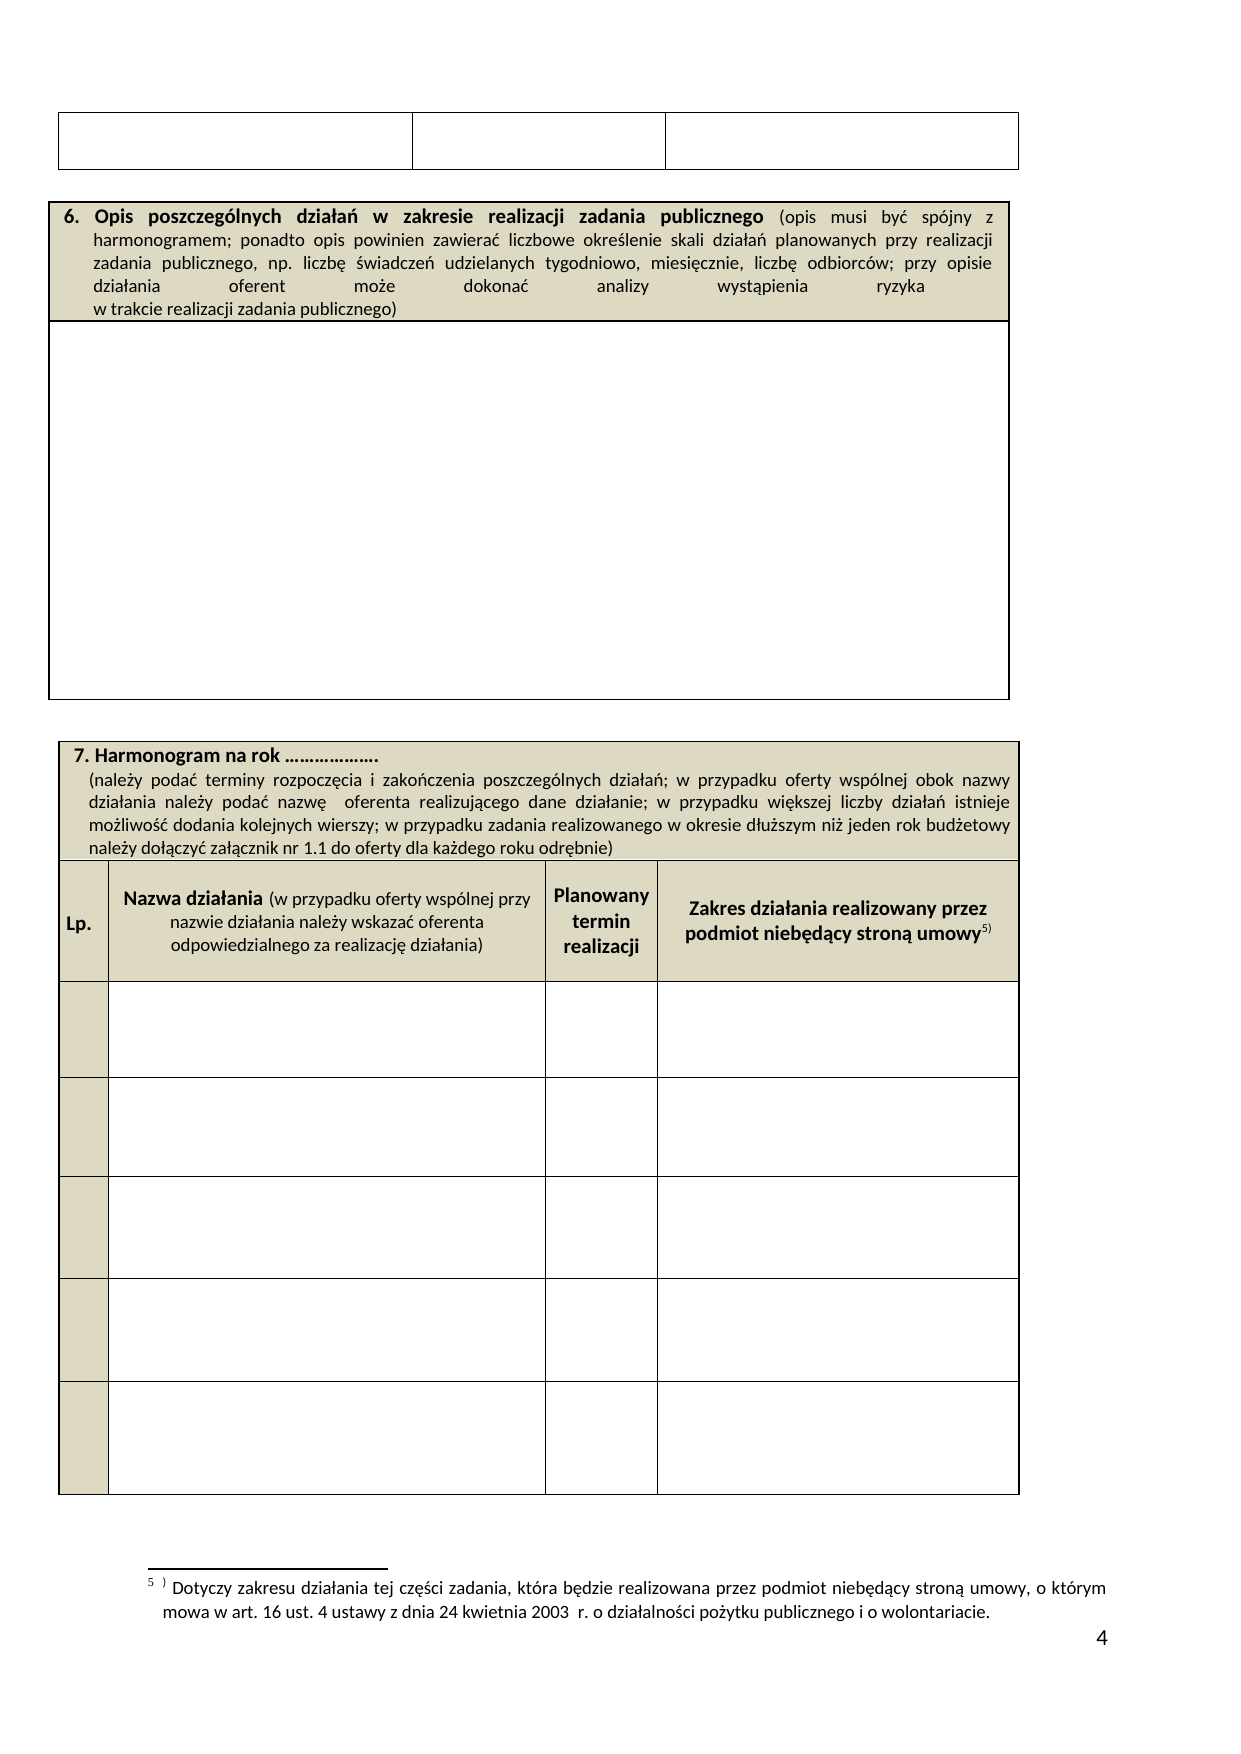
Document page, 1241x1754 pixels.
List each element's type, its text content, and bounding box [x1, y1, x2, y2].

table_cell Lp. [60, 909, 108, 981]
table_cell [546, 1038, 657, 1077]
table_cell [60, 861, 108, 909]
table_cell [658, 982, 1018, 1077]
table_cell [59, 113, 412, 169]
table_cell Zakres działania realizowany przez podmiot niebędący stroną umowy) [658, 861, 1018, 981]
table_cell [109, 982, 545, 1038]
table_cell [658, 1279, 1018, 1381]
table_cell [60, 1078, 108, 1176]
table_cell [546, 982, 657, 1038]
table_cell [109, 1177, 545, 1278]
table_cell [109, 1382, 545, 1494]
table_cell [546, 1078, 657, 1176]
table_cell [60, 982, 108, 1038]
table_cell Nazwa działania (w przypadku oferty wspólnej przy nazwie działania należy wskazać oferenta odpowiedzialnego za realizację działania) [109, 861, 545, 981]
table_cell [546, 1382, 657, 1494]
table_cell [658, 1177, 1018, 1278]
table_cell [658, 1382, 1018, 1494]
table_cell [546, 1279, 657, 1381]
table_cell [109, 1038, 545, 1077]
table_cell [60, 1382, 108, 1494]
table_cell Planowany termin realizacji [546, 861, 657, 981]
table_cell [50, 322, 1008, 699]
table_cell [666, 113, 1018, 169]
table_cell [60, 1279, 108, 1381]
table_cell [60, 1177, 108, 1278]
table_cell [109, 1279, 545, 1381]
table_header 7. Harmonogram na rok ………………. (należy podać terminy rozpoczęcia i zakończenia poszczególnych działań; w przypadku oferty wspólnej obok nazwy działania należy podać nazwę oferenta realizującego dane działanie; w przypadku większej liczby działań istnieje możliwość dodania kolejnych wierszy; w przypadku zadania realizowanego w okresie dłuższym niż jeden rok budżetowy należy dołączyć załącznik nr 1.1 do oferty dla każdego roku odrębnie) [60, 742, 1018, 859]
table_cell [60, 1038, 108, 1077]
table_cell [658, 1078, 1018, 1176]
table_cell [413, 113, 665, 169]
table_cell [109, 1078, 545, 1176]
table_header 6. Opis poszczególnych działań w zakresie realizacji zadania publicznego (opis musi być spójny z harmonogramem; ponadto opis powinien zawierać liczbowe określenie skali działań planowanych przy realizacji zadania publicznego, np. liczbę świadczeń udzielanych tygodniowo, miesięcznie, liczbę odbiorców; przy opisie działania oferent może dokonać analizy wystąpienia ryzyka w trakcie realizacji zadania publicznego) [50, 203, 1008, 320]
table_cell [546, 1177, 657, 1278]
